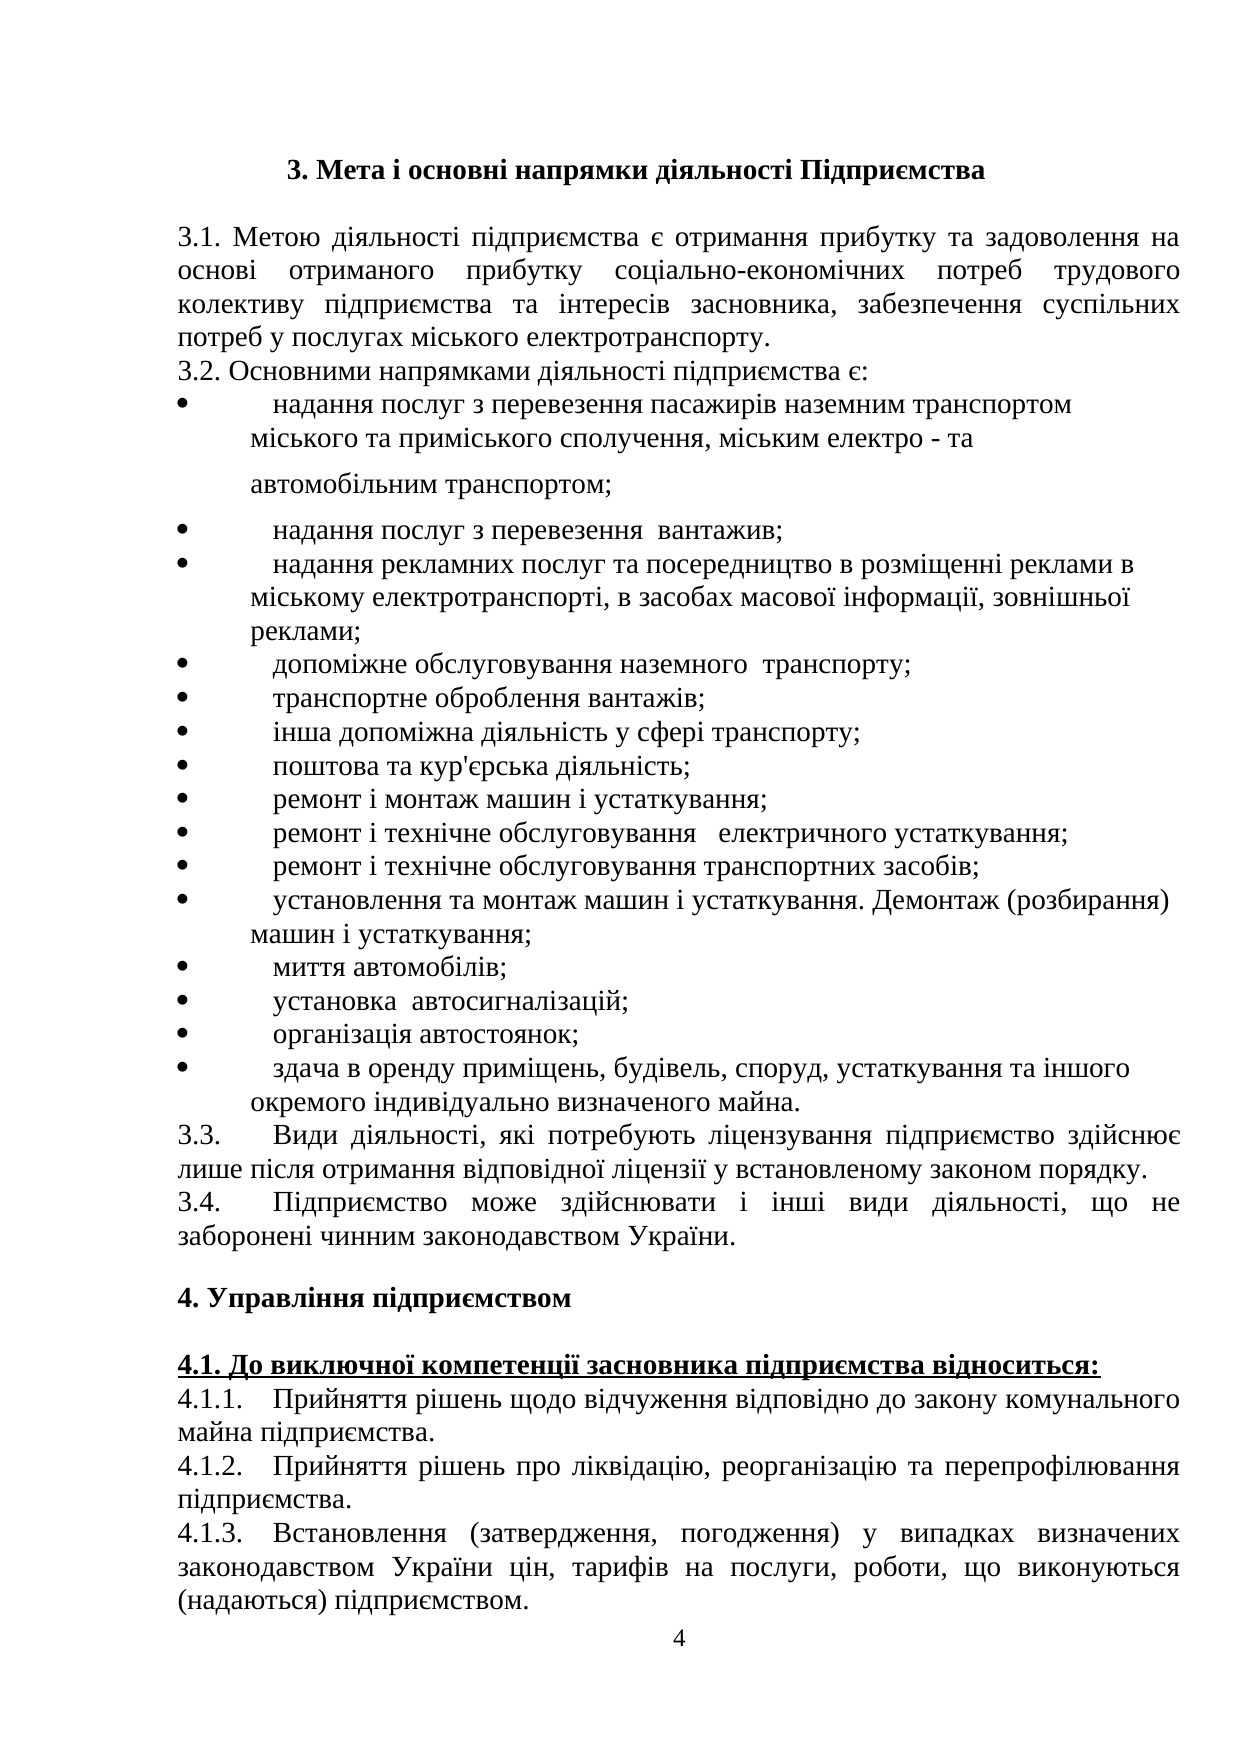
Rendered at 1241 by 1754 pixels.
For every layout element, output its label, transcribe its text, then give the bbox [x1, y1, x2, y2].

list надання рекламних послуг та посередництво в розміщенні реклами в [177, 546, 1181, 579]
text 4.1.3. Встановлення (затвердження, погодження) у випадках визначених законодавством України цін, тарифів на послуги, роботи, що виконуються (надаються) підприємством. [177, 1515, 1181, 1616]
list здача в оренду приміщень, будівель, споруд, устаткування та іншого [177, 1050, 1181, 1084]
list організація автостоянок; [177, 1017, 1181, 1050]
list миття автомобілів; [177, 949, 1181, 983]
list надання послуг з перевезення вантажив; [177, 512, 1181, 546]
text 3.4. Підприємство може здійснювати і інші види діяльності, що не заборонені чинним законодавством України. [177, 1184, 1181, 1252]
list інша допоміжна діяльність у сфері транспорту; [177, 714, 1181, 748]
list допоміжне обслуговування наземного транспорту; [177, 647, 1181, 680]
list ремонт і технічне обслуговування транспортних засобів; [177, 848, 1181, 882]
text 3.2. Основними напрямками діяльності підприємства є: [177, 353, 1181, 387]
text 4.1.2. Прийняття рішень про ліквідацію, реорганізацію та перепрофілювання підприємства. [177, 1448, 1181, 1515]
text автомобільним транспортом; [177, 466, 1181, 500]
text машин і устаткування; [177, 916, 1181, 949]
text окремого індивідуально визначеного майна. [177, 1084, 1181, 1117]
text міському електротранспорті, в засобах масової інформації, зовнішньої [177, 579, 1181, 613]
text 4.1.1. Прийняття рішень щодо відчуження відповідно до закону комунального майна підприємства. [177, 1381, 1181, 1448]
text міського та приміського сполучення, міським електро - та [177, 420, 1181, 454]
list ремонт і технічне обслуговування електричного устаткування; [177, 815, 1181, 848]
list надання послуг з перевезення пасажирів наземним транспортом [177, 387, 1181, 420]
text 4. Управління підприємством [177, 1280, 1181, 1314]
list транспортне оброблення вантажів; [177, 680, 1181, 714]
text 4.1. До виключної компетенції засновника підприємства відноситься: [177, 1347, 1181, 1381]
list ремонт і монтаж машин і устаткування; [177, 781, 1181, 815]
text реклами; [177, 613, 1181, 647]
list установка автосигналізацій; [177, 983, 1181, 1017]
text 3.3. Види діяльності, які потребують ліцензування підприємство здійснює лише після отримання відповідної ліцензії у встановленому законом порядку. [177, 1117, 1181, 1184]
list установлення та монтаж машин і устаткування. Демонтаж (розбирання) [177, 882, 1181, 916]
list поштова та кур'єрська діяльність; [177, 748, 1181, 781]
text 3. Мета і основні напрямки діяльності Підприємства [177, 152, 1181, 185]
text 3.1. Метою діяльності підприємства є отримання прибутку та задоволення на основі отриманого прибутку соціально-економічних потреб трудового колективу підприємства та інтересів засновника, забезпечення суспільних потреб у послугах міського електротранспорту. [177, 219, 1181, 353]
